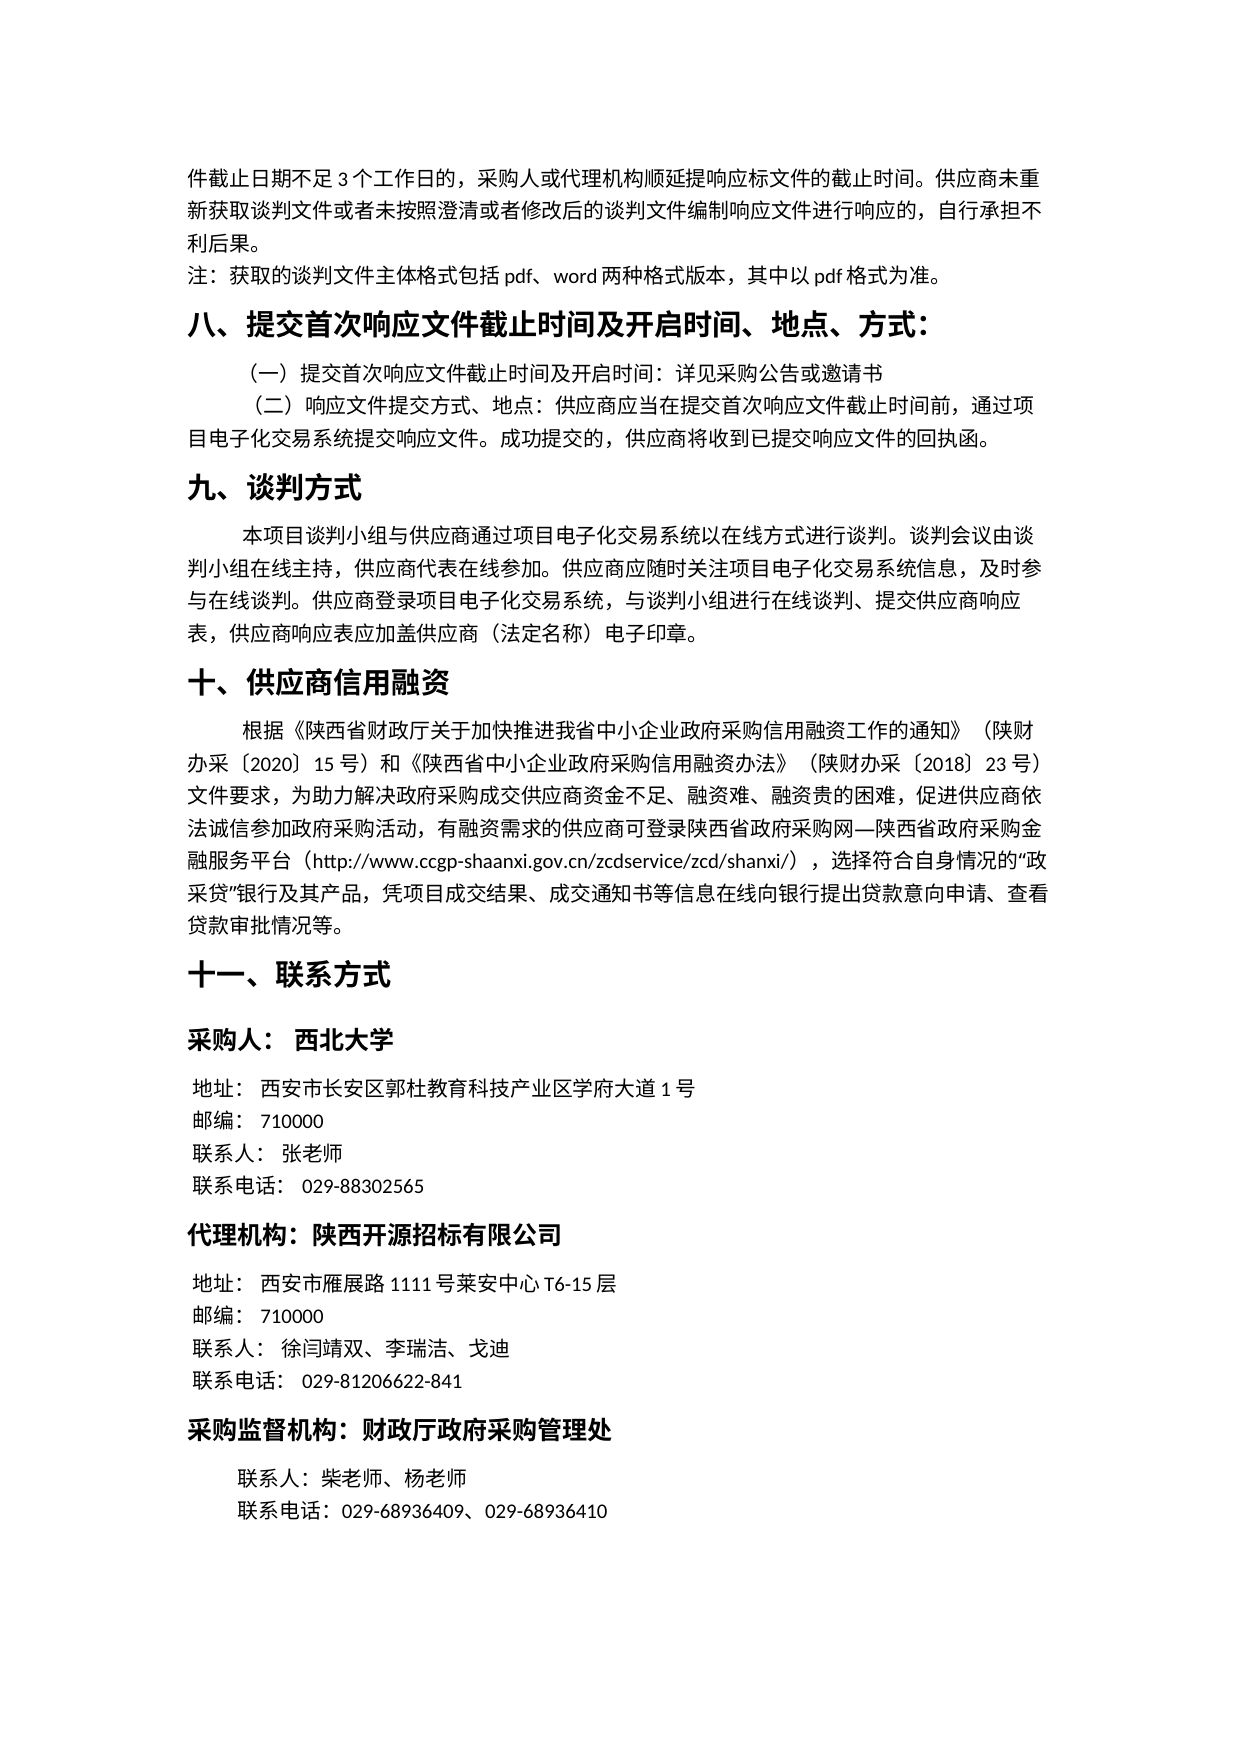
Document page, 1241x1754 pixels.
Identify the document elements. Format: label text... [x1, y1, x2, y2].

text 采购人： 西北大学 [187, 1007, 1053, 1072]
text 十一、联系方式 [187, 942, 1053, 1007]
text 联系人：柴老师、杨老师 [187, 1462, 1053, 1494]
text 注：获取的谈判文件主体格式包括pdf、word两种格式版本，其中以pdf格式为准。 [187, 259, 1053, 292]
text 地址： 西安市长安区郭杜教育科技产业区学府大道1号 [187, 1072, 1053, 1104]
text 代理机构：陕西开源招标有限公司 [187, 1202, 1053, 1267]
text 采购监督机构：财政厅政府采购管理处 [187, 1397, 1053, 1462]
text 十、供应商信用融资 [187, 649, 1053, 714]
text 联系电话： 029-81206622-841 [187, 1364, 1053, 1397]
text 邮编： 710000 [187, 1299, 1053, 1332]
text 联系人： 张老师 [187, 1137, 1053, 1169]
text 八、提交首次响应文件截止时间及开启时间、地点、方式： [187, 292, 1053, 357]
text 九、谈判方式 [187, 454, 1053, 519]
text （一）提交首次响应文件截止时间及开启时间：详见采购公告或邀请书 [187, 357, 1053, 389]
text 根据《陕西省财政厅关于加快推进我省中小企业政府采购信用融资工作的通知》（陕财办采〔2020〕15 号）和《陕西省中小企业政府采购信用融资办法》（陕财办采〔2018〕23 号）文件要求，为助力解决政府采购成交供应商资金不足、融资难、融资贵的困难，促进供应商依法诚信参加政府采购活动，有融资需求的供应商可登录陕西省政府采购网—陕西省政府采购金融服务平台（http://www.ccgp-shaanxi.gov.cn/zcdservice/zcd/shanxi/），选择符合自身情况的“政采贷”银行及其产品，凭项目成交结果、成交通知书等信息在线向银行提出贷款意向申请、查看贷款审批情况等。 [187, 714, 1053, 942]
text 本项目谈判小组与供应商通过项目电子化交易系统以在线方式进行谈判。谈判会议由谈判小组在线主持，供应商代表在线参加。供应商应随时关注项目电子化交易系统信息，及时参与在线谈判。供应商登录项目电子化交易系统，与谈判小组进行在线谈判、提交供应商响应表，供应商响应表应加盖供应商（法定名称）电子印章。 [187, 519, 1053, 649]
text 联系人： 徐闫靖双、李瑞洁、戈迪 [187, 1332, 1053, 1364]
text （二）响应文件提交方式、地点：供应商应当在提交首次响应文件截止时间前，通过项目电子化交易系统提交响应文件。成功提交的，供应商将收到已提交响应文件的回执函。 [187, 389, 1053, 454]
text 联系电话： 029-88302565 [187, 1169, 1053, 1202]
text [187, 162, 1053, 259]
text 地址： 西安市雁展路1111号莱安中心T6-15层 [187, 1267, 1053, 1299]
text 邮编： 710000 [187, 1104, 1053, 1137]
text 联系电话：029-68936409、029-68936410 [187, 1494, 1053, 1527]
